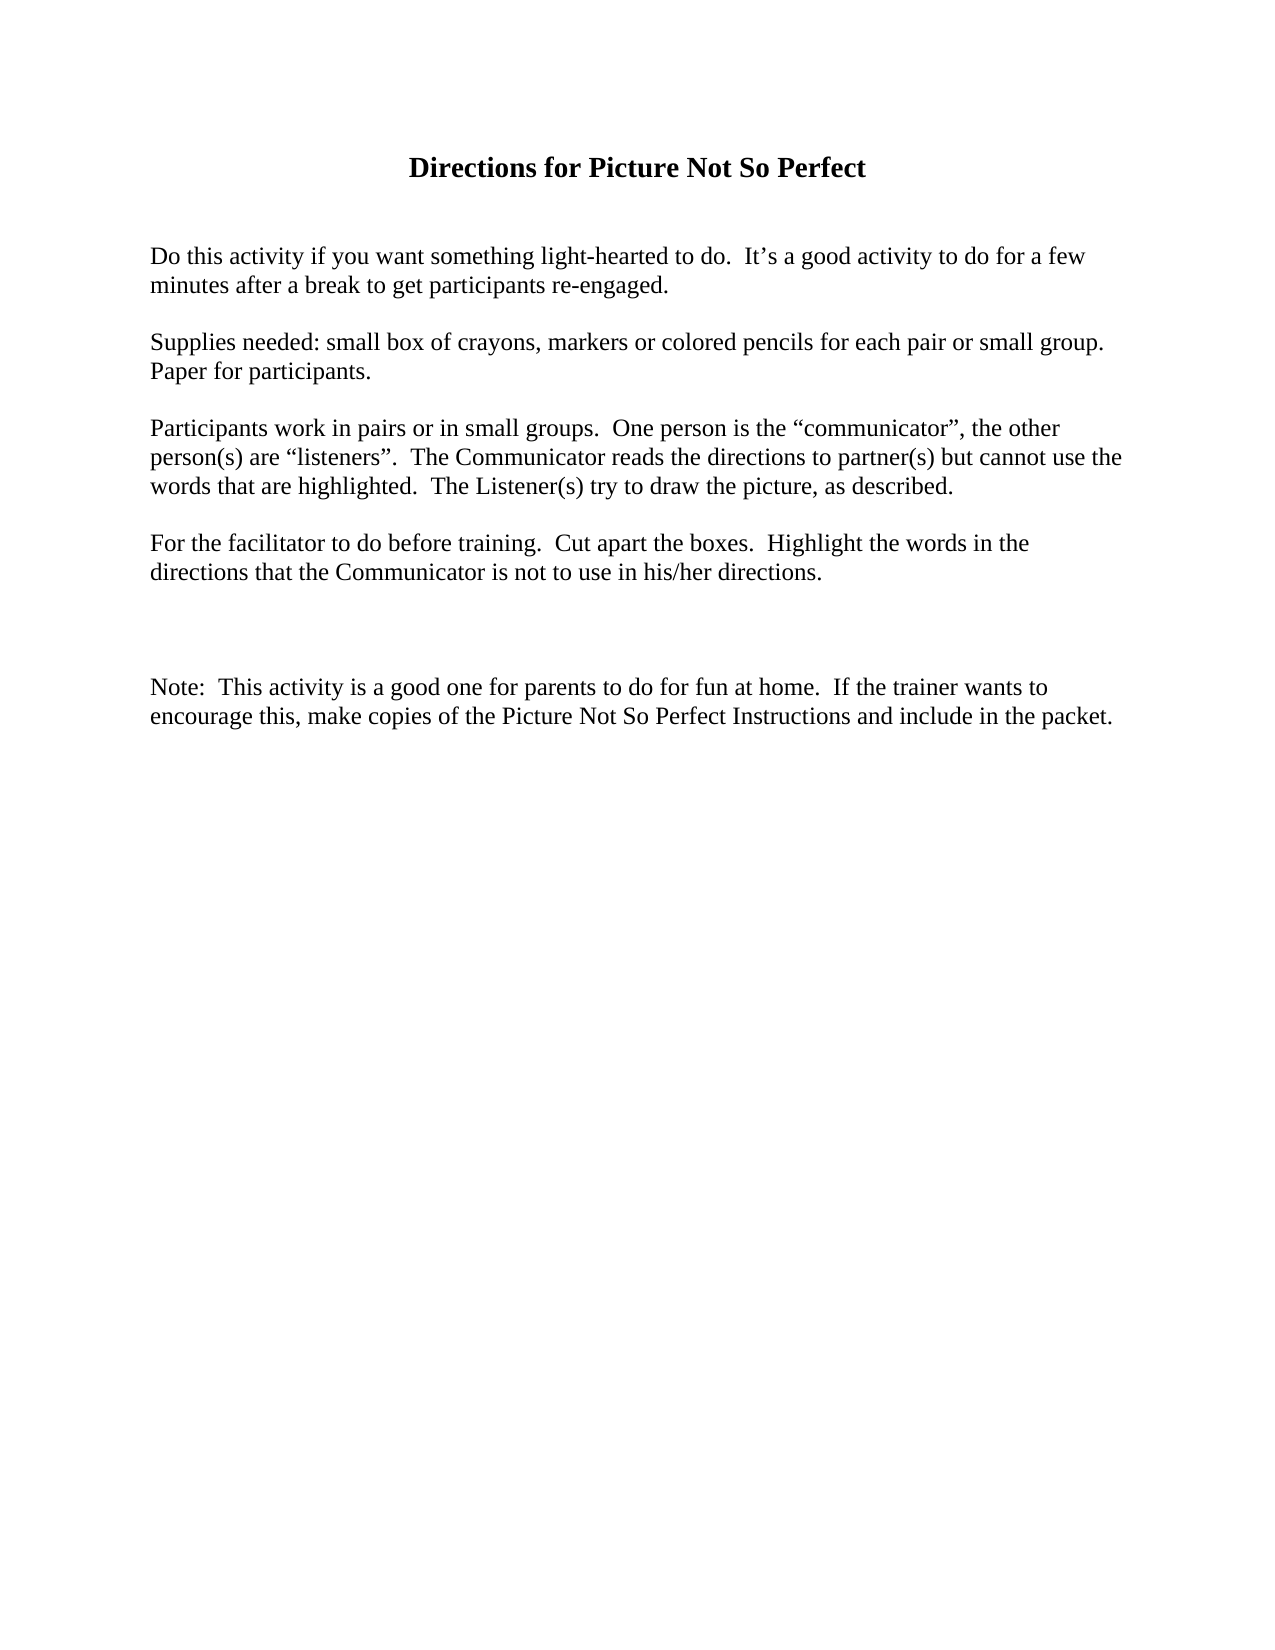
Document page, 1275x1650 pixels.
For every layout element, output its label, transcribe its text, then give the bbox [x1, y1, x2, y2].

text Participants work in pairs or in small groups. One person is the “communicator”, the other person(s) are “listeners”. The Communicator reads the directions to partner(s) but cannot use the words that are highlighted. The Listener(s) try to draw the picture, as described. [150, 413, 1125, 500]
text For the facilitator to do before training. Cut apart the boxes. Highlight the words in the directions that the Communicator is not to use in his/her directions. [150, 528, 1125, 586]
text Paper for participants. [150, 356, 1125, 385]
text Directions for Picture Not So Perfect [150, 150, 1125, 183]
text Do this activity if you want something light-hearted to do. It’s a good activity to do for a few minutes after a break to get participants re-engaged. [150, 241, 1125, 298]
text Supplies needed: small box of crayons, markers or colored pencils for each pair or small group. [150, 327, 1125, 356]
text Note: This activity is a good one for parents to do for fun at home. If the trainer wants to encourage this, make copies of the Picture Not So Perfect Instructions and include in the packet. [150, 672, 1125, 730]
